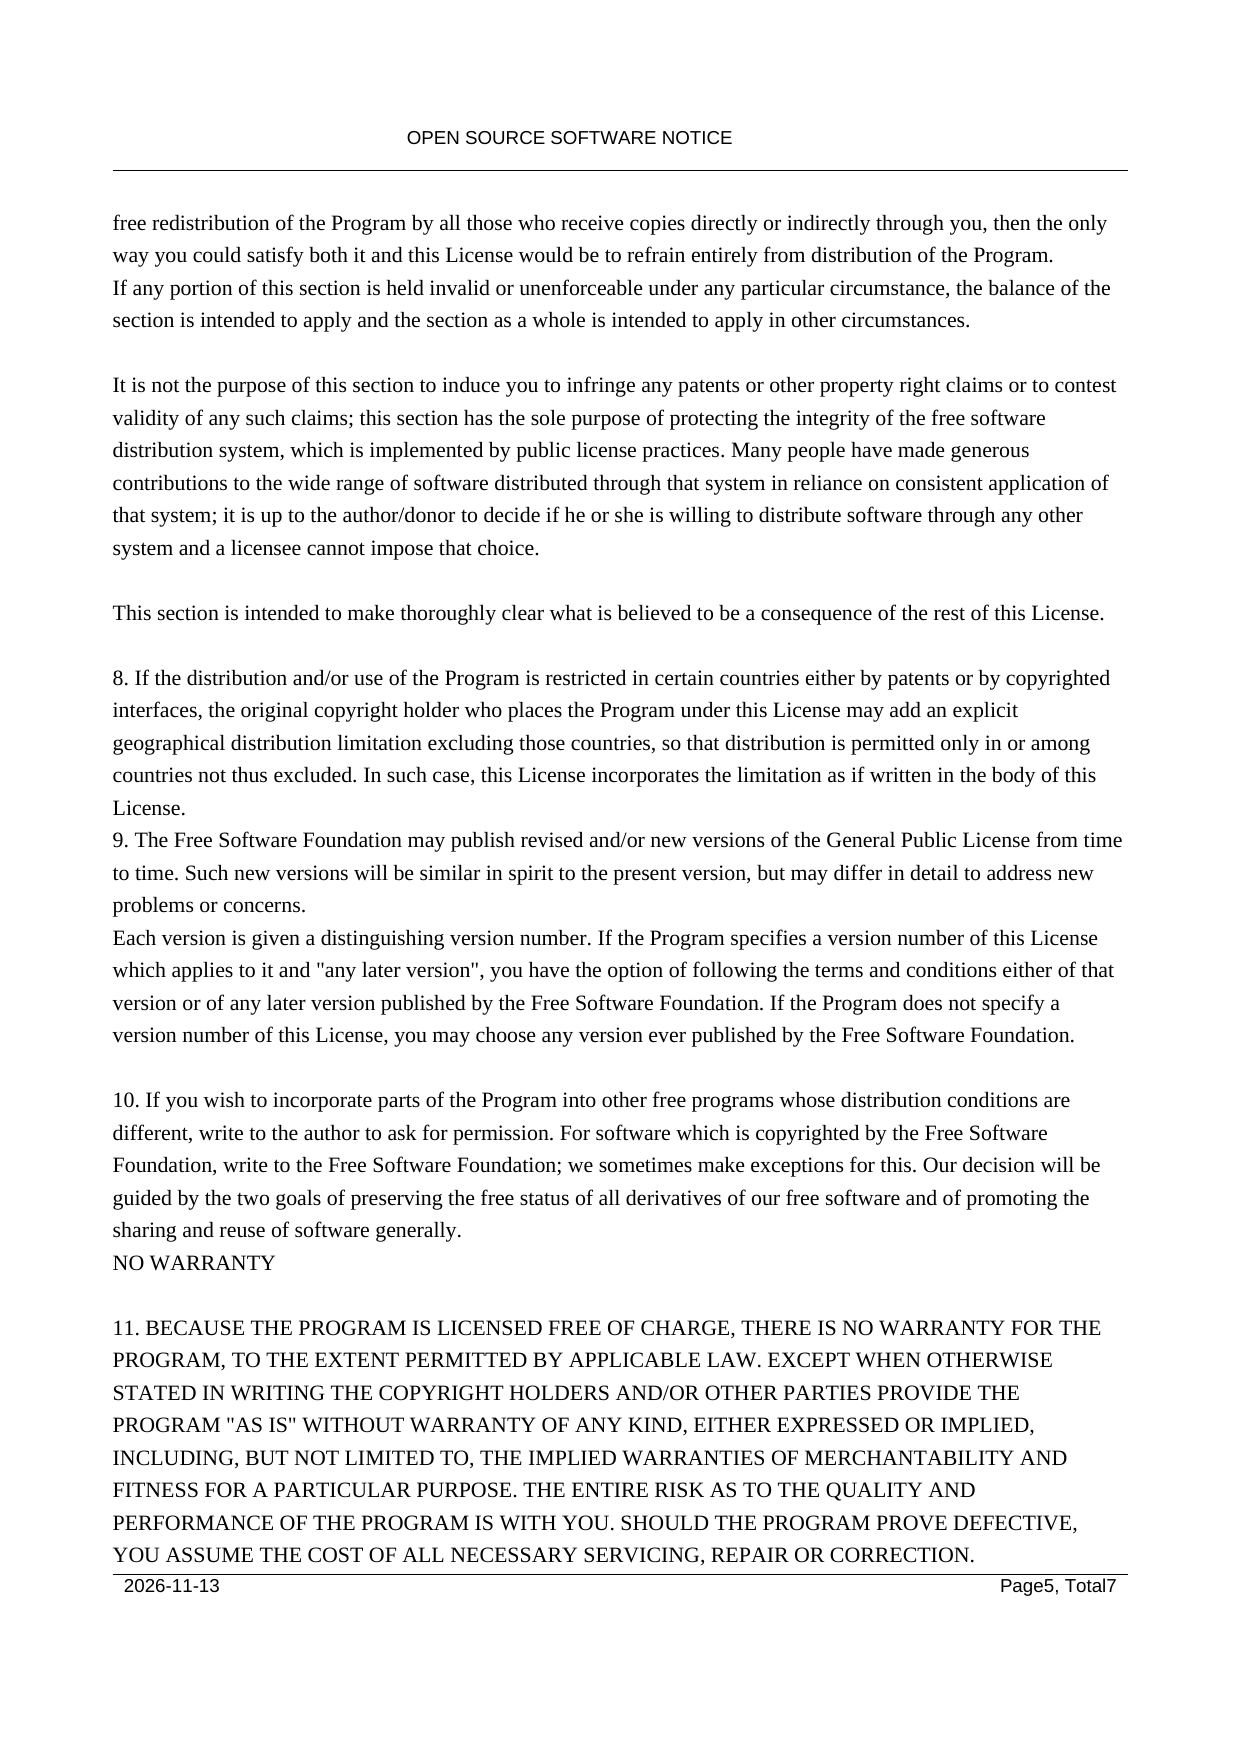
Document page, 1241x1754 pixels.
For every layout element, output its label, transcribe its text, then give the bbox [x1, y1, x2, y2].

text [112, 206, 1128, 271]
text It is not the purpose of this section to induce you to infringe any patents or other property right claims or to contest validity of any such claims; this section has the sole purpose of protecting the integrity of the free software distribution system, which is implemented by public license practices. Many people have made generous contributions to the wide range of software distributed through that system in reliance on consistent application of that system; it is up to the author/donor to decide if he or she is willing to distribute software through any other system and a licensee cannot impose that choice. [112, 369, 1128, 564]
text 8. If the distribution and/or use of the Program is restricted in certain countries either by patents or by copyrighted interfaces, the original copyright holder who places the Program under this License may add an explicit geographical distribution limitation excluding those countries, so that distribution is permitted only in or among countries not thus excluded. In such case, this License incorporates the limitation as if written in the body of this License. [112, 661, 1128, 824]
text Each version is given a distinguishing version number. If the Program specifies a version number of this License which applies to it and "any later version", you have the option of following the terms and conditions either of that version or of any later version published by the Free Software Foundation. If the Program does not specify a version number of this License, you may choose any version ever published by the Free Software Foundation. [112, 921, 1128, 1051]
text If any portion of this section is held invalid or unenforceable under any particular circumstance, the balance of the section is intended to apply and the section as a whole is intended to apply in other circumstances. [112, 271, 1128, 336]
text 11. BECAUSE THE PROGRAM IS LICENSED FREE OF CHARGE, THERE IS NO WARRANTY FOR THE PROGRAM, TO THE EXTENT PERMITTED BY APPLICABLE LAW. EXCEPT WHEN OTHERWISE STATED IN WRITING THE COPYRIGHT HOLDERS AND/OR OTHER PARTIES PROVIDE THE PROGRAM "AS IS" WITHOUT WARRANTY OF ANY KIND, EITHER EXPRESSED OR IMPLIED, INCLUDING, BUT NOT LIMITED TO, THE IMPLIED WARRANTIES OF MERCHANTABILITY AND FITNESS FOR A PARTICULAR PURPOSE. THE ENTIRE RISK AS TO THE QUALITY AND PERFORMANCE OF THE PROGRAM IS WITH YOU. SHOULD THE PROGRAM PROVE DEFECTIVE, YOU ASSUME THE COST OF ALL NECESSARY SERVICING, REPAIR OR CORRECTION. [112, 1311, 1128, 1571]
text NO WARRANTY [112, 1246, 1128, 1279]
text 10. If you wish to incorporate parts of the Program into other free programs whose distribution conditions are different, write to the author to ask for permission. For software which is copyrighted by the Free Software Foundation, write to the Free Software Foundation; we sometimes make exceptions for this. Our decision will be guided by the two goals of preserving the free status of all derivatives of our free software and of promoting the sharing and reuse of software generally. [112, 1084, 1128, 1246]
text This section is intended to make thoroughly clear what is believed to be a consequence of the rest of this License. [112, 596, 1128, 629]
text 9. The Free Software Foundation may publish revised and/or new versions of the General Public License from time to time. Such new versions will be similar in spirit to the present version, but may differ in detail to address new problems or concerns. [112, 824, 1128, 921]
